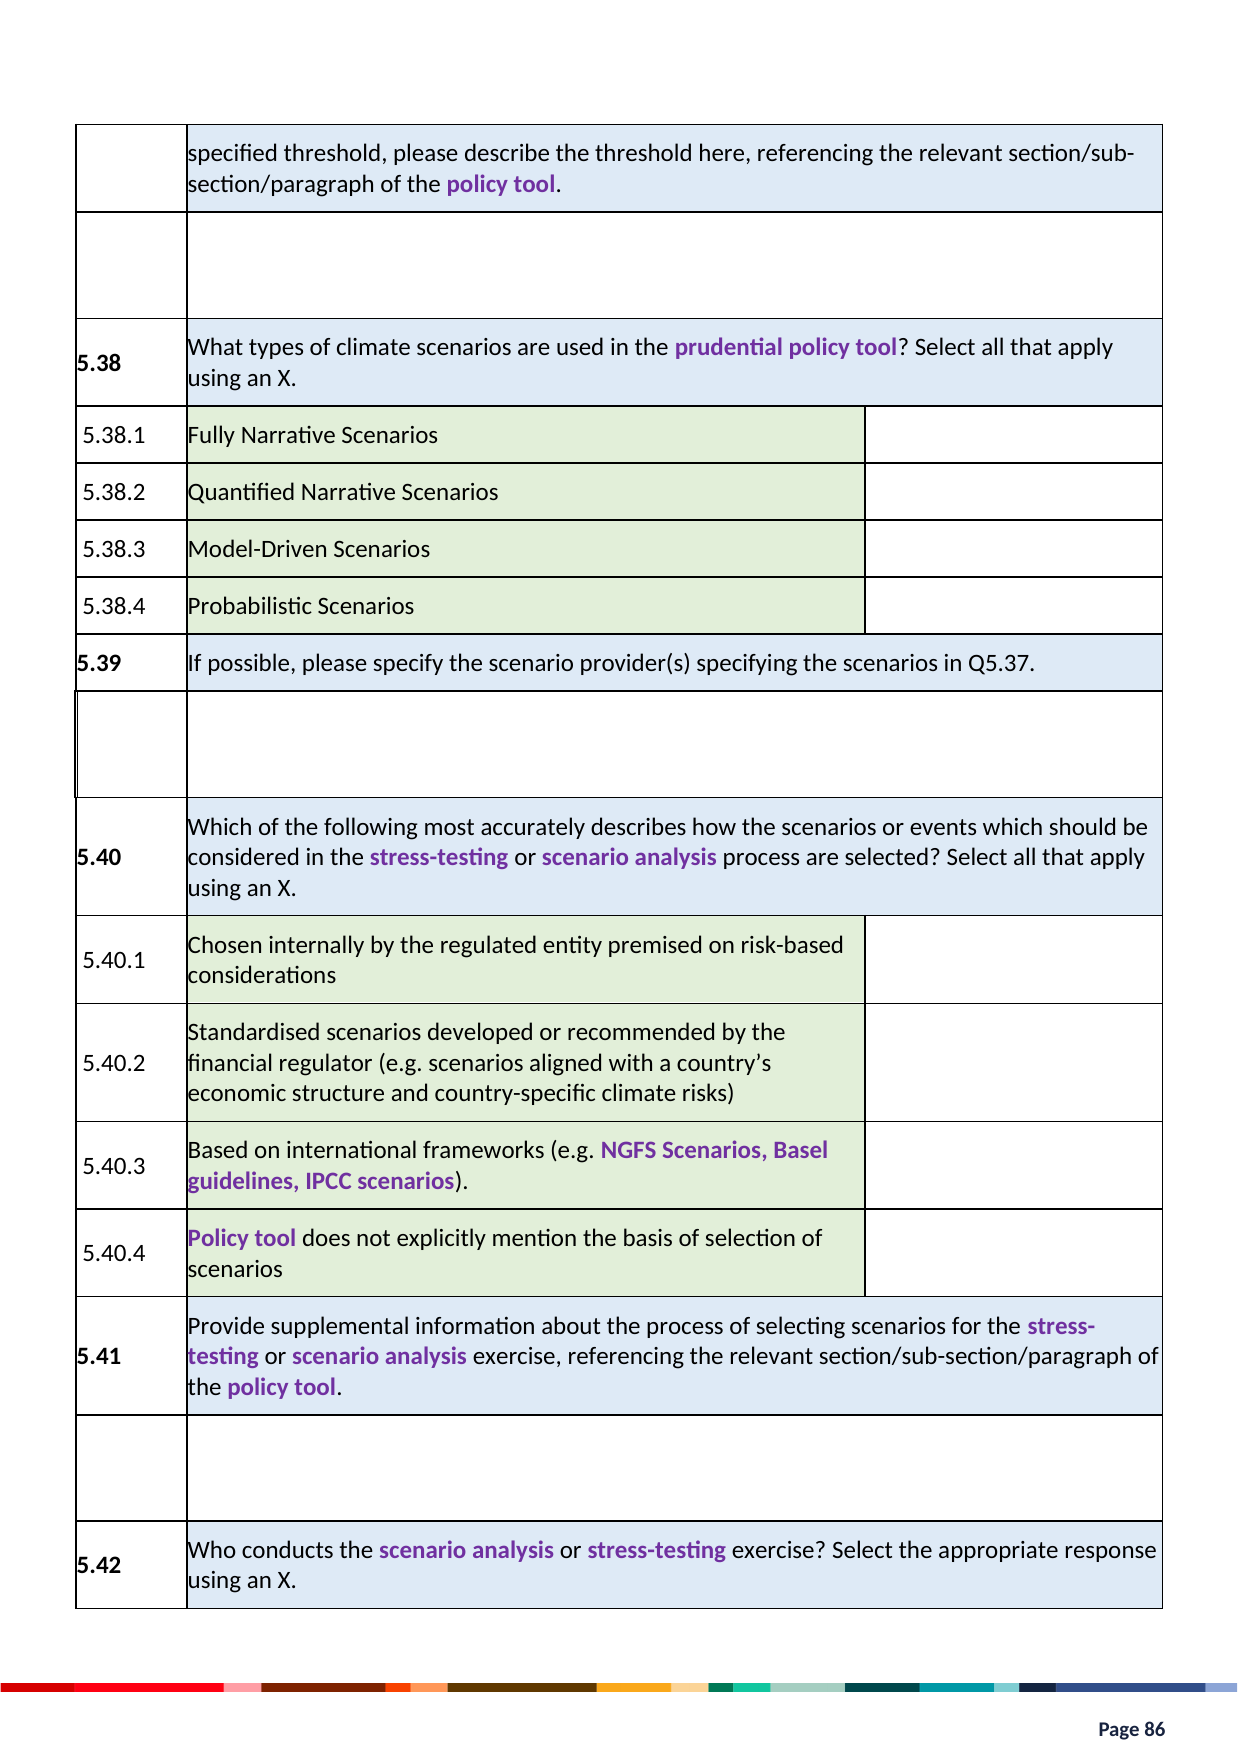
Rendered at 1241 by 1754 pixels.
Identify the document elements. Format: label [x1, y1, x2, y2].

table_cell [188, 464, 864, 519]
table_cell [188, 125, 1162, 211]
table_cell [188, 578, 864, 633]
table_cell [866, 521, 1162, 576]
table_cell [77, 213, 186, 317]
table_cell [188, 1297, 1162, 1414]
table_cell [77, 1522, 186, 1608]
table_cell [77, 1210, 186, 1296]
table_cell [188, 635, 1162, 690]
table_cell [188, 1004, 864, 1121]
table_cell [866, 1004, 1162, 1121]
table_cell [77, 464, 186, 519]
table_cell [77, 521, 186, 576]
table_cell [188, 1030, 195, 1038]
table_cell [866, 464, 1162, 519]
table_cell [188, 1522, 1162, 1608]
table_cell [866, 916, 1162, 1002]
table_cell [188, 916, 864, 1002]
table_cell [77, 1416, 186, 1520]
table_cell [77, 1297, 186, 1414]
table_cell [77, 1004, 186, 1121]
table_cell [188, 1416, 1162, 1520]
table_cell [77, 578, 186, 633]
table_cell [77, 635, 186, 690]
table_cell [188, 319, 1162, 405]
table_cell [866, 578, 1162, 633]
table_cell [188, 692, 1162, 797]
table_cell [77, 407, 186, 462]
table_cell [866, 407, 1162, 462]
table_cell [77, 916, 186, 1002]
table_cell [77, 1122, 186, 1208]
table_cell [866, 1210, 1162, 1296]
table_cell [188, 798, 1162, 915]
picture [0, 1683, 1236, 1692]
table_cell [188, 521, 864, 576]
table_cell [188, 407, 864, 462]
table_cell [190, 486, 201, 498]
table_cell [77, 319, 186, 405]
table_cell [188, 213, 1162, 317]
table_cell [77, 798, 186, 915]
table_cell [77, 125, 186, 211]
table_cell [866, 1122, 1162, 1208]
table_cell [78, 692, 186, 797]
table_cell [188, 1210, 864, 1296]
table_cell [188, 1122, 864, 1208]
